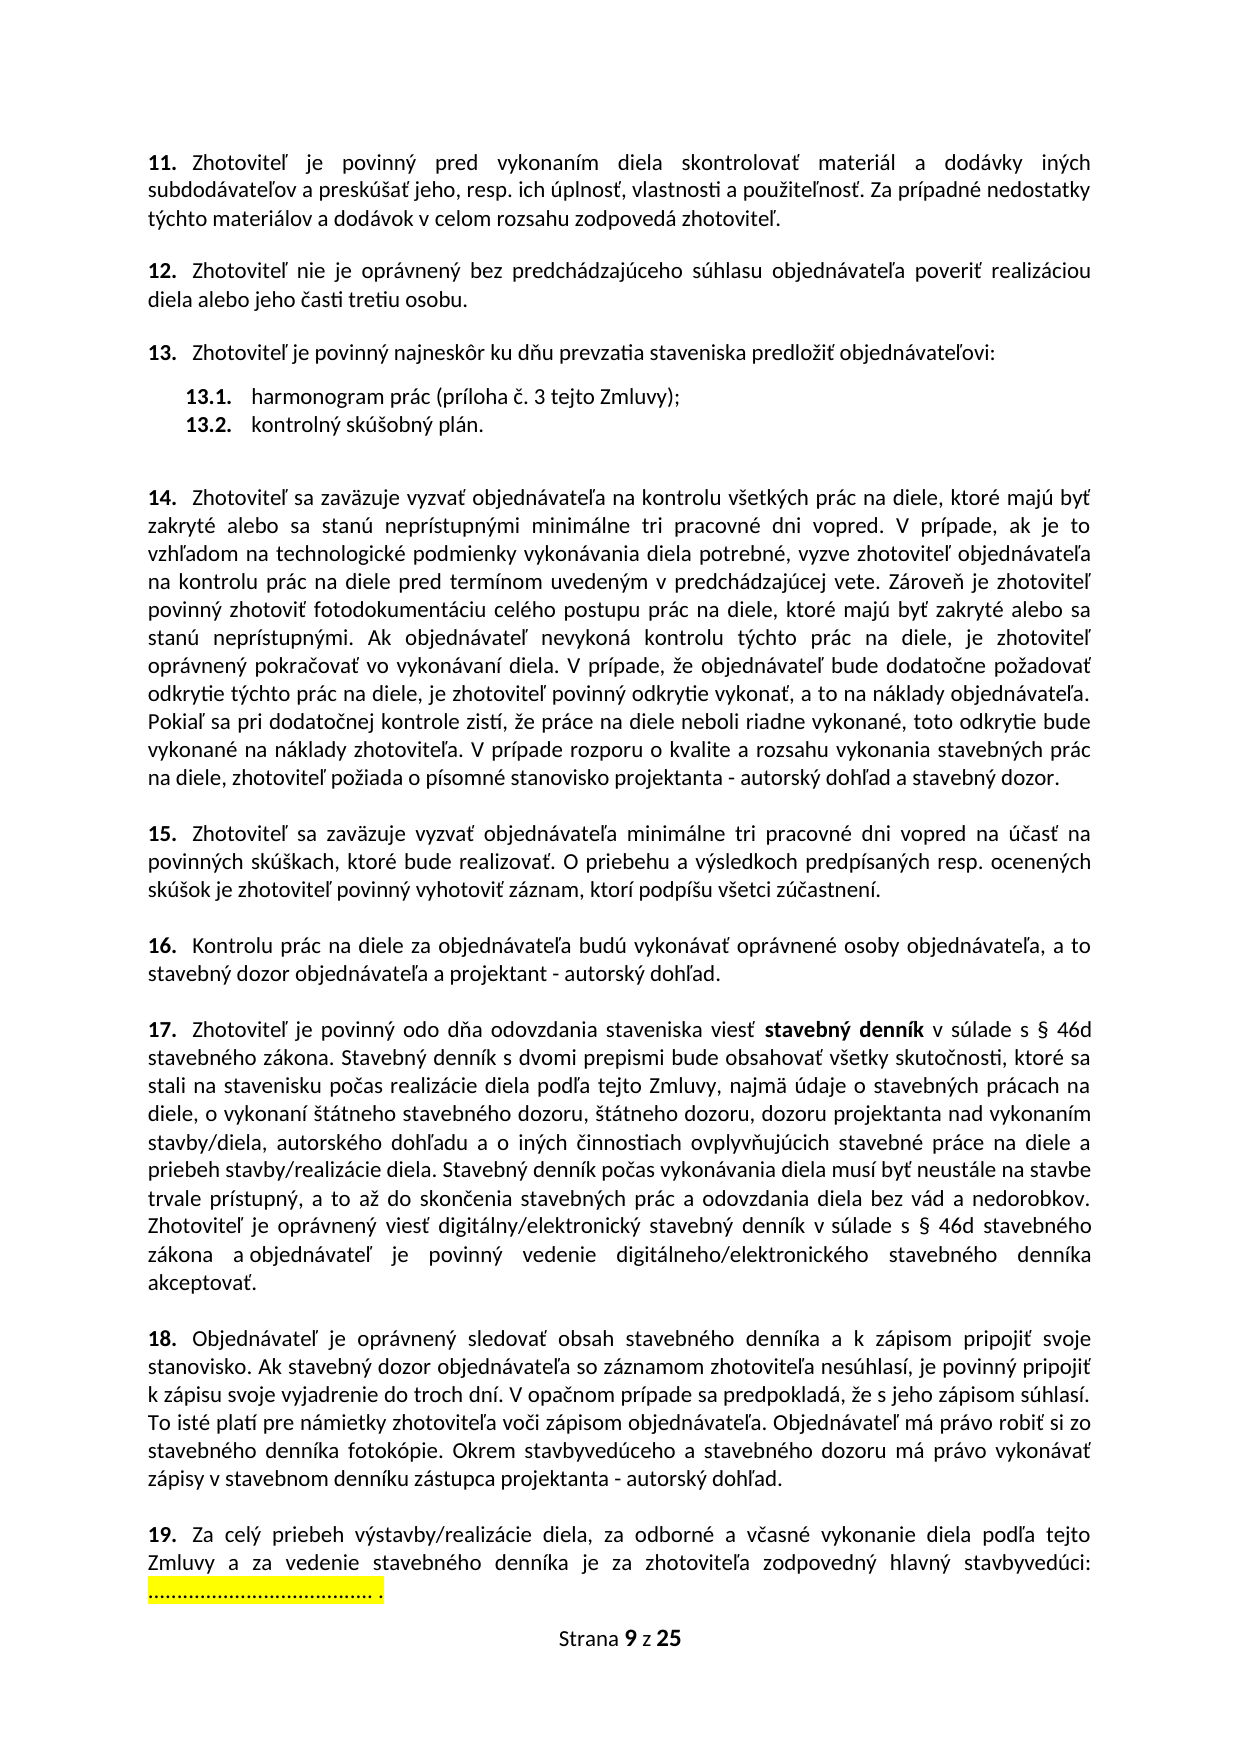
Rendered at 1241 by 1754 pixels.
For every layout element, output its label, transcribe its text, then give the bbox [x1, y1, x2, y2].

list Zhotoviteľ je povinný odo dňa odovzdania staveniska viesť stavebný denník v súlade s § 46d stavebného zákona. Stavebný denník s dvomi prepismi bude obsahovať všetky skutočnosti, ktoré sa stali na stavenisku počas realizácie diela podľa tejto Zmluvy, najmä údaje o stavebných prácach na diele, o vykonaní štátneho stavebného dozoru, štátneho dozoru, dozoru projektanta nad vykonaním stavby/diela, autorského dohľadu a o iných činnostiach ovplyvňujúcich stavebné práce na diele a priebeh stavby/realizácie diela. Stavebný denník počas vykonávania diela musí byť neustále na stavbe trvale prístupný, a to až do skončenia stavebných prác a odovzdania diela bez vád a nedorobkov. Zhotoviteľ je oprávnený viesť digitálny/elektronický stavebný denník v súlade s § 46d stavebného zákona a objednávateľ je povinný vedenie digitálneho/elektronického stavebného denníka akceptovať. [148, 1016, 1093, 1296]
list Zhotoviteľ sa zaväzuje vyzvať objednávateľa na kontrolu všetkých prác na diele, ktoré majú byť zakryté alebo sa stanú neprístupnými minimálne tri pracovné dni vopred. V prípade, ak je to vzhľadom na technologické podmienky vykonávania diela potrebné, vyzve zhotoviteľ objednávateľa na kontrolu prác na diele pred termínom uvedeným v predchádzajúcej vete. Zároveň je zhotoviteľ povinný zhotoviť fotodokumentáciu celého postupu prác na diele, ktoré majú byť zakryté alebo sa stanú neprístupnými. Ak objednávateľ nevykoná kontrolu týchto prác na diele, je zhotoviteľ oprávnený pokračovať vo vykonávaní diela. V prípade, že objednávateľ bude dodatočne požadovať odkrytie týchto prác na diele, je zhotoviteľ povinný odkrytie vykonať, a to na náklady objednávateľa. Pokiaľ sa pri dodatočnej kontrole zistí, že práce na diele neboli riadne vykonané, toto odkrytie bude vykonané na náklady zhotoviteľa. V prípade rozporu o kvalite a rozsahu vykonania stavebných prác na diele, zhotoviteľ požiada o písomné stanovisko projektanta - autorský dohľad a stavebný dozor. [148, 483, 1093, 791]
list Zhotoviteľ sa zaväzuje vyzvať objednávateľa minimálne tri pracovné dni vopred na účasť na povinných skúškach, ktoré bude realizovať. O priebehu a výsledkoch predpísaných resp. ocenených skúšok je zhotoviteľ povinný vyhotoviť záznam, ktorí podpíšu všetci zúčastnení. [148, 819, 1093, 903]
list Zhotoviteľ nie je oprávnený bez predchádzajúceho súhlasu objednávateľa poveriť realizáciou diela alebo jeho časti tretiu osobu. [148, 257, 1093, 313]
list Objednávateľ je oprávnený sledovať obsah stavebného denníka a k zápisom pripojiť svoje stanovisko. Ak stavebný dozor objednávateľa so záznamom zhotoviteľa nesúhlasí, je povinný pripojiť k zápisu svoje vyjadrenie do troch dní. V opačnom prípade sa predpokladá, že s jeho zápisom súhlasí. To isté platí pre námietky zhotoviteľa voči zápisom objednávateľa. Objednávateľ má právo robiť si zo stavebného denníka fotokópie. Okrem stavbyvedúceho a stavebného dozoru má právo vykonávať zápisy v stavebnom denníku zástupca projektanta - autorský dohľad. [148, 1324, 1093, 1492]
list Zhotoviteľ je povinný najneskôr ku dňu prevzatia staveniska predložiť objednávateľovi: [148, 338, 1093, 366]
list Za celý priebeh výstavby/realizácie diela, za odborné a včasné vykonanie diela podľa tejto Zmluvy a za vedenie stavebného denníka je za zhotoviteľa zodpovedný hlavný stavbyvedúci: ....................................... . [148, 1520, 1093, 1604]
list Zhotoviteľ je povinný pred vykonaním diela skontrolovať materiál a dodávky iných subdodávateľov a preskúšať jeho, resp. ich úplnosť, vlastnosti a použiteľnosť. Za prípadné nedostatky týchto materiálov a dodávok v celom rozsahu zodpovedá zhotoviteľ. [148, 148, 1093, 232]
list Kontrolu prác na diele za objednávateľa budú vykonávať oprávnené osoby objednávateľa, a to stavebný dozor objednávateľa a projektant - autorský dohľad. [148, 931, 1093, 987]
list harmonogram prác (príloha č. 3 tejto Zmluvy); [185, 382, 1093, 410]
list kontrolný skúšobný plán. [185, 410, 1093, 438]
